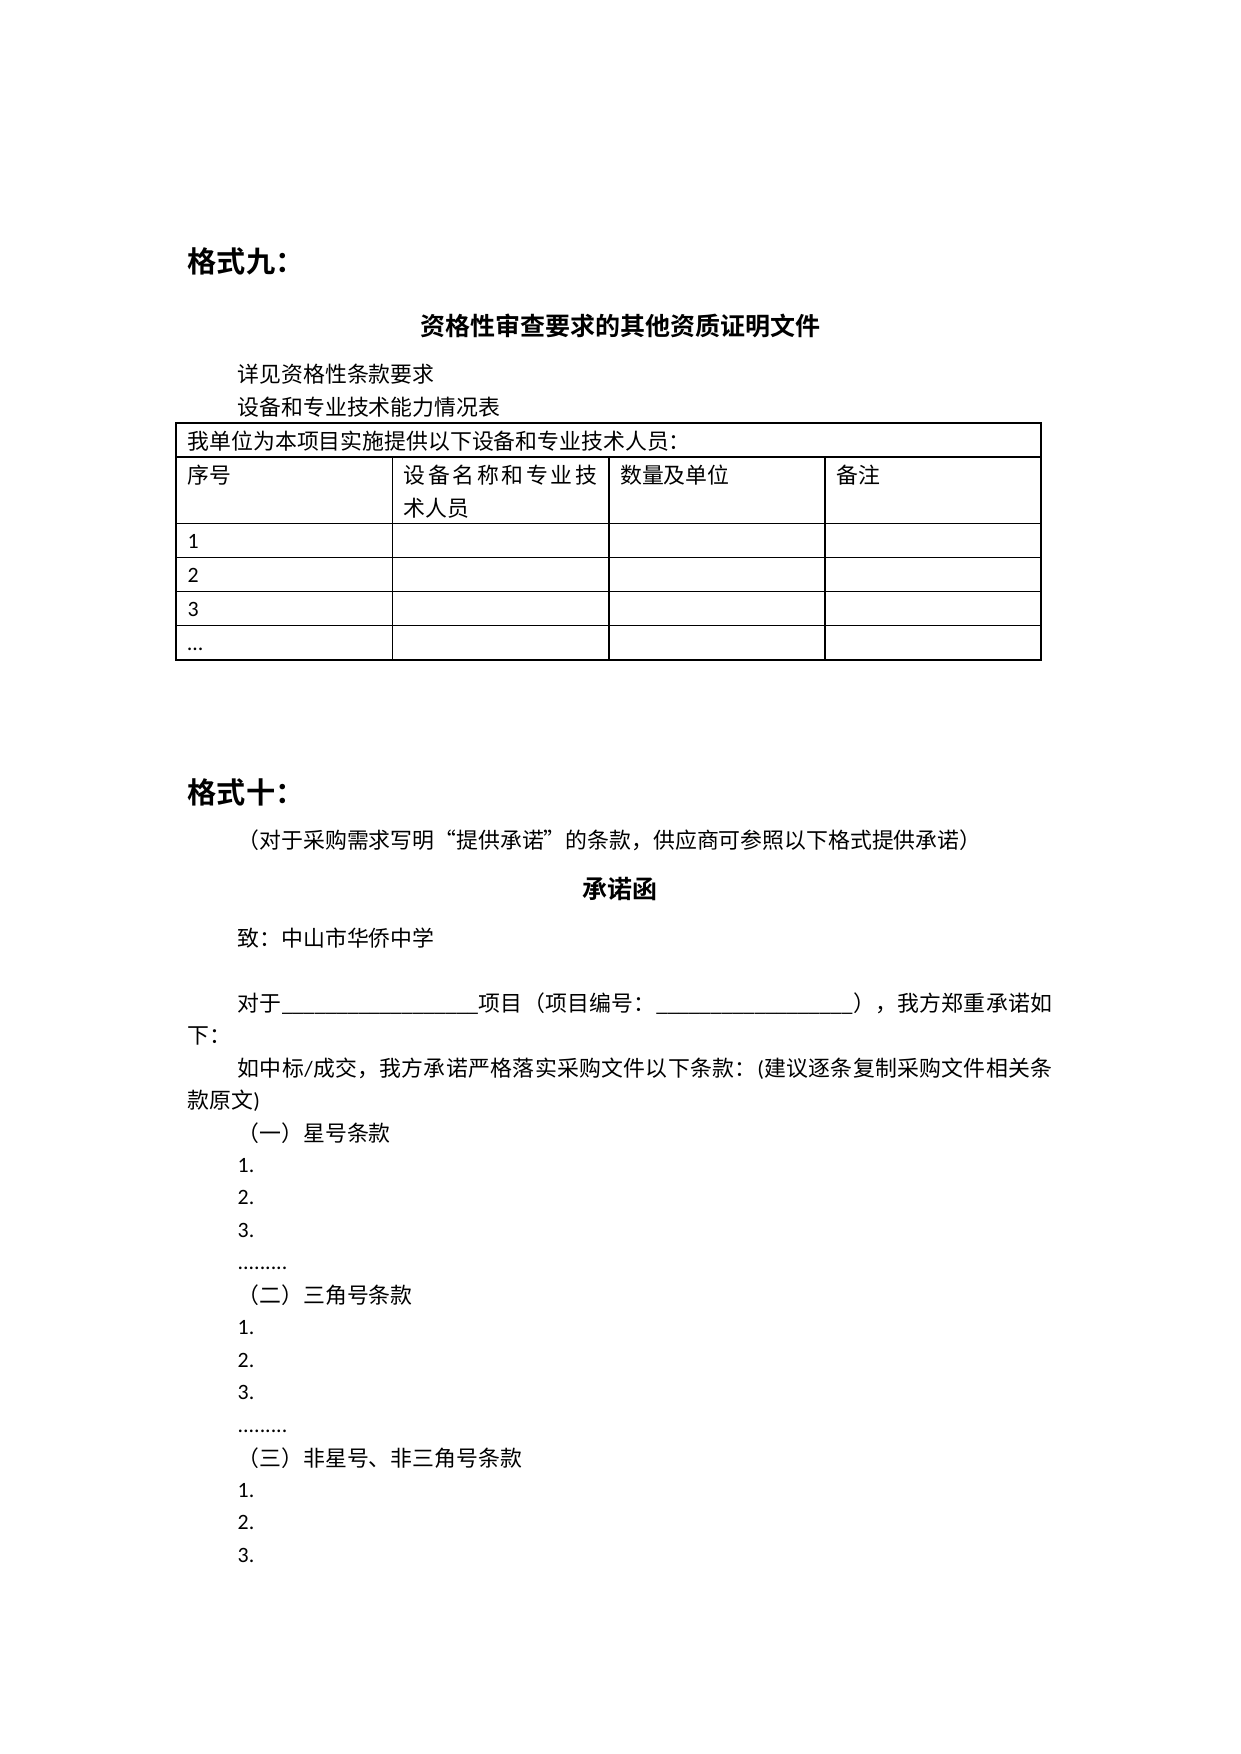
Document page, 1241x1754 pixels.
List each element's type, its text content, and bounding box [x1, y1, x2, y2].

text 3. [187, 1213, 1053, 1245]
text （三）非星号、非三角号条款 [187, 1440, 1053, 1473]
table_cell 序号 [177, 458, 392, 523]
text 1. [187, 1148, 1053, 1180]
text 2. [187, 1180, 1053, 1213]
text （二）三角号条款 [187, 1278, 1053, 1310]
text 详见资格性条款要求 [187, 357, 1053, 389]
table_cell [610, 524, 824, 557]
table_cell [826, 592, 1040, 625]
table_cell 1 [177, 524, 392, 557]
text 格式十： [187, 758, 1053, 823]
text 2. [187, 1505, 1053, 1538]
text 3. [187, 1375, 1053, 1408]
table_cell 设备名称和专业技术人员 [393, 458, 608, 523]
table_cell … [177, 626, 392, 659]
text ......... [187, 1245, 1053, 1278]
table_cell 2 [177, 558, 392, 591]
text 1. [187, 1473, 1053, 1505]
text 承诺函 [187, 855, 1053, 920]
text 如中标/成交，我方承诺严格落实采购文件以下条款：(建议逐条复制采购文件相关条款原文) [187, 1050, 1053, 1115]
table_cell [393, 524, 608, 557]
text 格式九： [187, 227, 1053, 292]
table_header 我单位为本项目实施提供以下设备和专业技术人员： [177, 424, 1040, 456]
table_cell [610, 592, 824, 625]
text （对于采购需求写明“提供承诺”的条款，供应商可参照以下格式提供承诺） [187, 823, 1053, 855]
table_cell [826, 558, 1040, 591]
table_cell [826, 524, 1040, 557]
table_cell [393, 592, 608, 625]
text 3. [187, 1538, 1053, 1570]
table_cell 数量及单位 [610, 458, 824, 523]
text （一）星号条款 [187, 1115, 1053, 1148]
table_cell [826, 626, 1040, 659]
table_cell 备注 [826, 458, 1040, 523]
text 1. [187, 1310, 1053, 1343]
table_cell [610, 626, 824, 659]
text 设备和专业技术能力情况表 [187, 389, 1053, 422]
text 对于__________________项目（项目编号：__________________），我方郑重承诺如下： [187, 985, 1053, 1050]
text 2. [187, 1343, 1053, 1375]
text 资格性审查要求的其他资质证明文件 [187, 292, 1053, 357]
table_cell [393, 558, 608, 591]
table_cell 3 [177, 592, 392, 625]
table_cell [610, 558, 824, 591]
table_cell [393, 626, 608, 659]
text 致：中山市华侨中学 [187, 920, 1053, 985]
text ......... [187, 1408, 1053, 1440]
